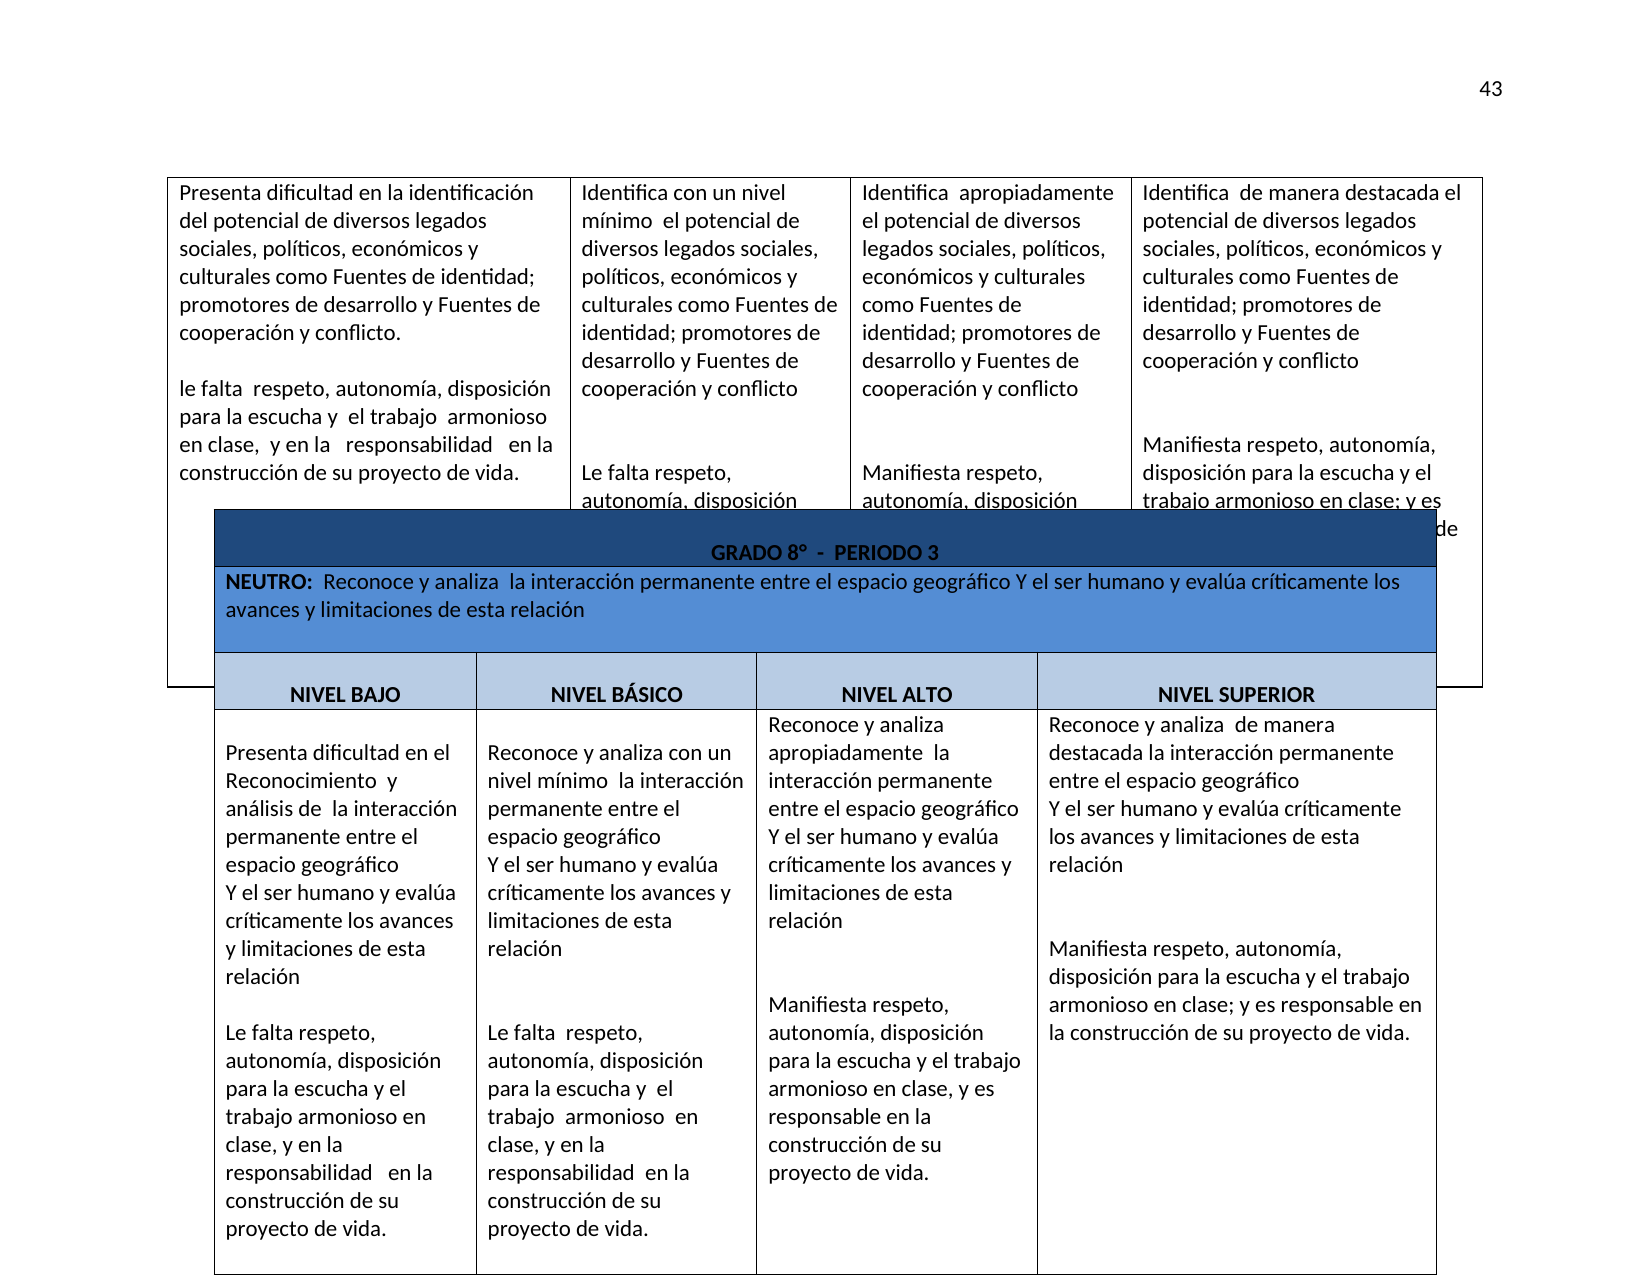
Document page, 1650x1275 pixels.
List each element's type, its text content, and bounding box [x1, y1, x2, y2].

table_cell Identifica de manera destacada el potencial de diversos legados sociales, políticos, económicos y culturales como Fuentes de identidad; promotores de desarrollo y Fuentes de cooperación y conflicto Manifiesta respeto, autonomía, disposición para la escucha y el trabajo armonioso en clase; y es responsable en la construcción de su proyecto de vida. [1132, 178, 1482, 686]
table_cell Reconoce y analiza de manera destacada la interacción permanente entre el espacio geográfico Y el ser humano y evalúa críticamente los avances y limitaciones de esta relación Manifiesta respeto, autonomía, disposición para la escucha y el trabajo armonioso en clase; y es responsable en la construcción de su proyecto de vida. [1038, 710, 1436, 1274]
table_cell Presenta dificultad en la identificación del potencial de diversos legados sociales, políticos, económicos y culturales como Fuentes de identidad; promotores de desarrollo y Fuentes de cooperación y conflicto. le falta respeto, autonomía, disposición para la escucha y el trabajo armonioso en clase, y en la responsabilidad en la construcción de su proyecto de vida. [168, 178, 570, 686]
table_cell NIVEL BAJO [215, 653, 476, 709]
table_header GRADO 8° - PERIODO 3 [215, 510, 1436, 566]
table_cell NIVEL ALTO [757, 653, 1037, 709]
table_cell Presenta dificultad en el Reconocimiento y análisis de la interacción permanente entre el espacio geográfico Y el ser humano y evalúa críticamente los avances y limitaciones de esta relación Le falta respeto, autonomía, disposición para la escucha y el trabajo armonioso en clase, y en la responsabilidad en la construcción de su proyecto de vida. [215, 710, 476, 1274]
table_cell Identifica con un nivel mínimo el potencial de diversos legados sociales, políticos, económicos y culturales como Fuentes de identidad; promotores de desarrollo y Fuentes de cooperación y conflicto Le falta respeto, autonomía, disposición para la escucha y el trabajo armonioso en clase, y en la responsabilidad en la construcción de su proyecto de vida. [571, 178, 850, 509]
table_cell Reconoce y analiza con un nivel mínimo la interacción permanente entre el espacio geográfico Y el ser humano y evalúa críticamente los avances y limitaciones de esta relación Le falta respeto, autonomía, disposición para la escucha y el trabajo armonioso en clase, y en la responsabilidad en la construcción de su proyecto de vida. [477, 710, 756, 1274]
table_cell Identifica apropiadamente el potencial de diversos legados sociales, políticos, económicos y culturales como Fuentes de identidad; promotores de desarrollo y Fuentes de cooperación y conflicto Manifiesta respeto, autonomía, disposición para la escucha y el trabajo armonioso en clase, y es responsable en la construcción de su proyecto de vida. [851, 178, 1131, 509]
table_cell NEUTRO: Reconoce y analiza la interacción permanente entre el espacio geográfico Y el ser humano y evalúa críticamente los avances y limitaciones de esta relación [215, 567, 1436, 652]
table_cell NIVEL BÁSICO [477, 653, 756, 709]
table_cell Reconoce y analiza apropiadamente la interacción permanente entre el espacio geográfico Y el ser humano y evalúa críticamente los avances y limitaciones de esta relación Manifiesta respeto, autonomía, disposición para la escucha y el trabajo armonioso en clase, y es responsable en la construcción de su proyecto de vida. [757, 710, 1037, 1274]
table_cell NIVEL SUPERIOR [1038, 653, 1436, 709]
